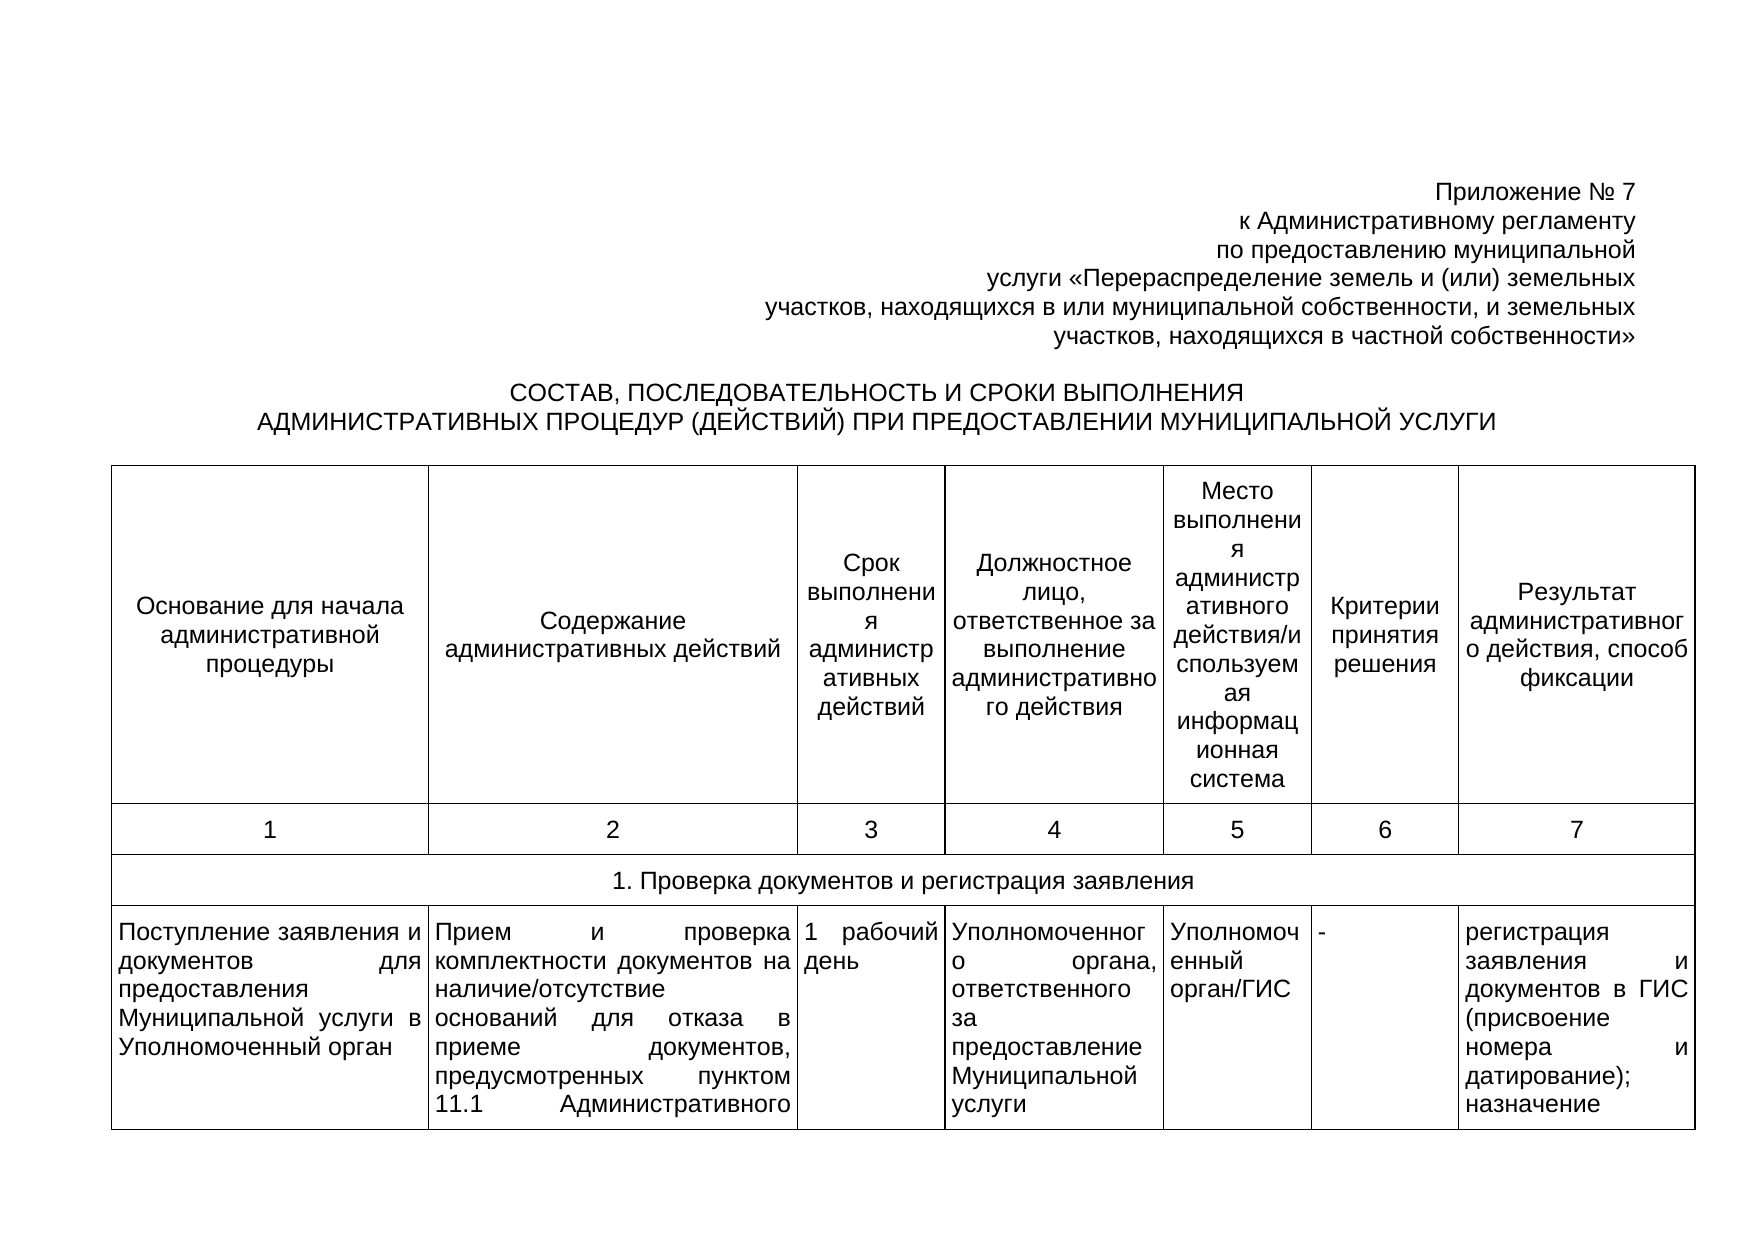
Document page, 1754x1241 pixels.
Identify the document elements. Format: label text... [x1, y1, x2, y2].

table_header Содержание административных действий [429, 466, 797, 803]
table_header Должностное лицо, ответственное за выполнение административного действия [946, 466, 1163, 803]
table_header Место выполнения административного действия/используемая информационная система [1164, 466, 1311, 803]
text участков, находящихся в или муниципальной собственности, и земельных [118, 292, 1636, 321]
table_cell 1 рабочий день [798, 906, 944, 1129]
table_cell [946, 906, 1163, 1129]
table_header Результат административного действия, способ фиксации [1459, 466, 1694, 803]
text участков, находящихся в частной собственности» [118, 321, 1636, 350]
text СОСТАВ, ПОСЛЕДОВАТЕЛЬНОСТЬ И СРОКИ ВЫПОЛНЕНИЯ [118, 378, 1636, 407]
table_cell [1164, 906, 1311, 1129]
text по предоставлению муниципальной [118, 235, 1636, 263]
table_header Основание для начала административной процедуры [112, 466, 428, 803]
table_cell 5 [1164, 804, 1311, 854]
table_header Срок выполнения административных действий [798, 466, 944, 803]
text АДМИНИСТРАТИВНЫХ ПРОЦЕДУР (ДЕЙСТВИЙ) ПРИ ПРЕДОСТАВЛЕНИИ МУНИЦИПАЛЬНОЙ УСЛУГИ [118, 407, 1636, 436]
text услуги «Перераспределение земель и (или) земельных [118, 263, 1636, 292]
table_cell 4 [946, 804, 1163, 854]
text к Административному регламенту [118, 206, 1636, 235]
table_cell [112, 906, 428, 1129]
table_cell 3 [798, 804, 944, 854]
table_cell 7 [1459, 804, 1694, 854]
table_cell 6 [1312, 804, 1458, 854]
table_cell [429, 906, 797, 1129]
text Приложение № 7 [118, 177, 1636, 206]
table_cell 2 [429, 804, 797, 854]
table_cell 1. Проверка документов и регистрация заявления [112, 855, 1694, 905]
table_cell 1 [112, 804, 428, 854]
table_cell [1459, 906, 1694, 1129]
table_cell - [1312, 906, 1458, 1129]
table_header Критерии принятия решения [1312, 466, 1458, 803]
